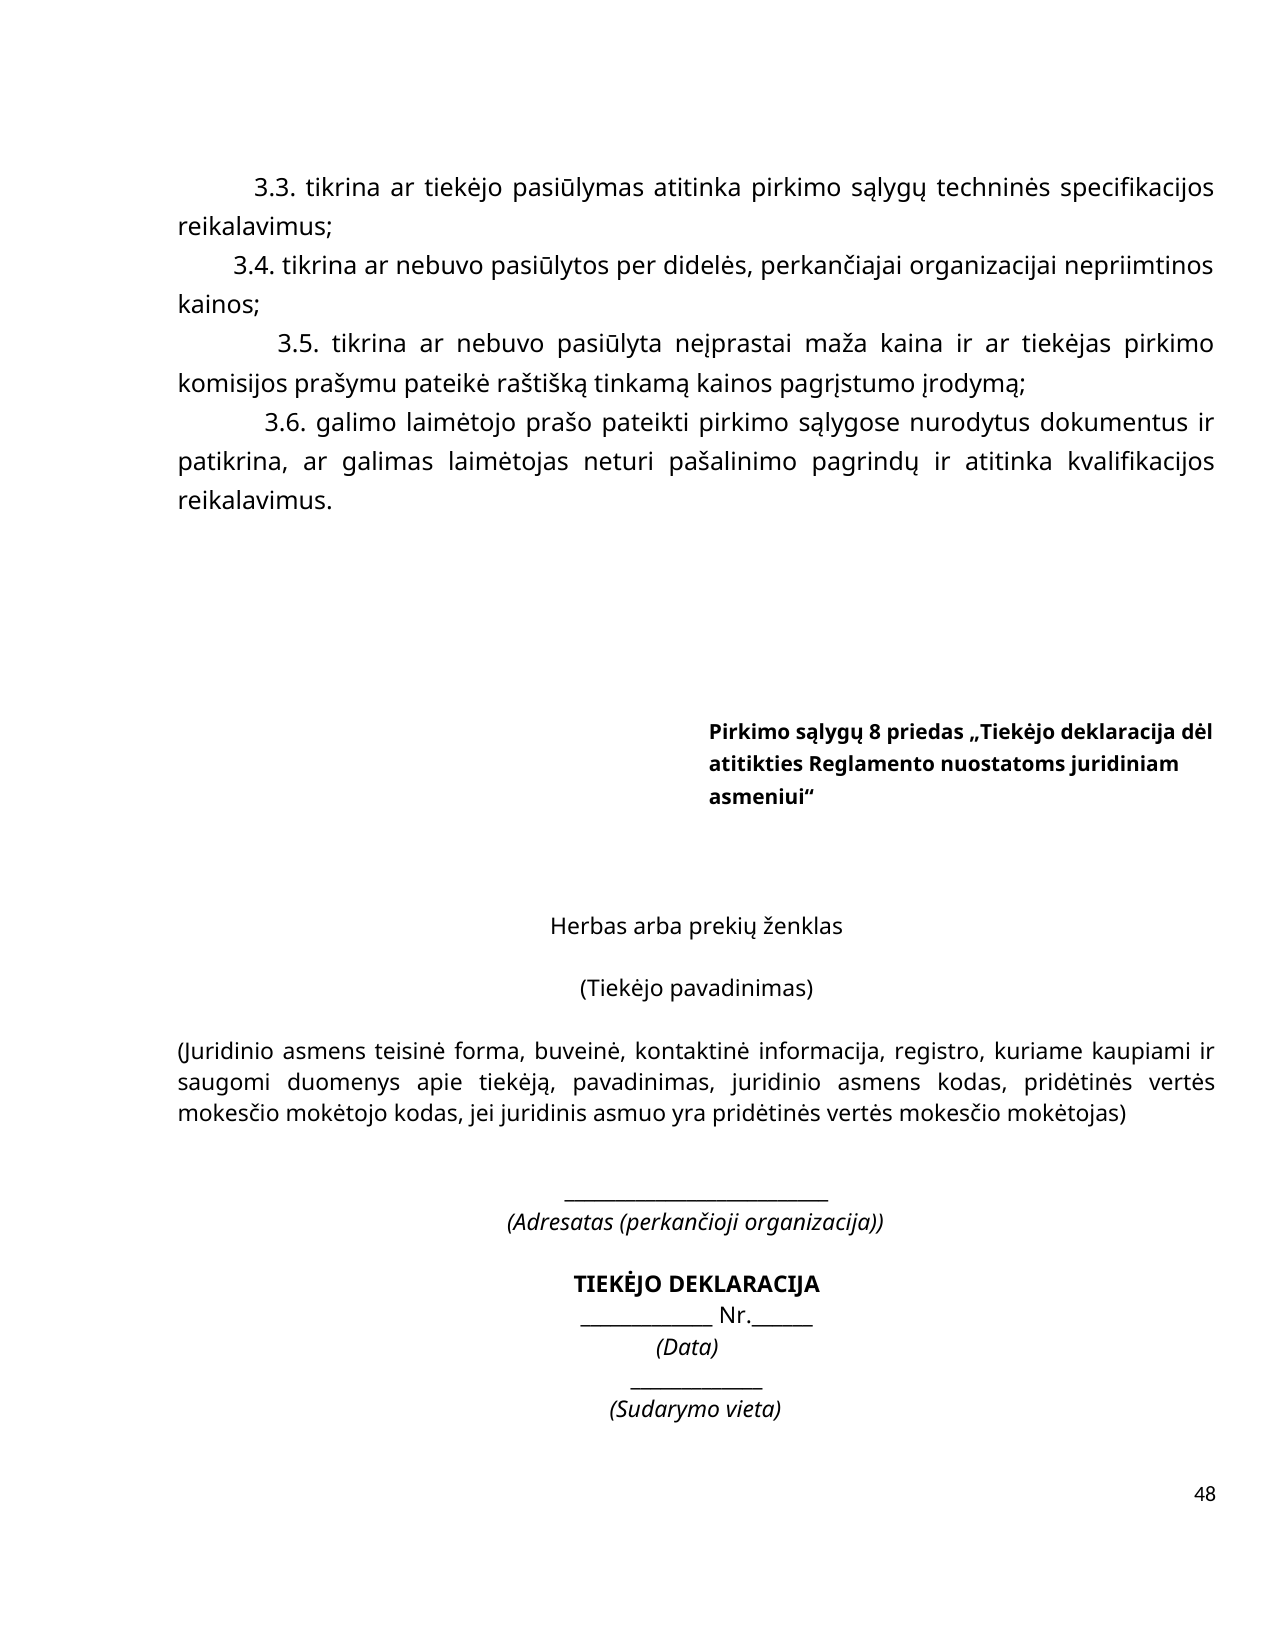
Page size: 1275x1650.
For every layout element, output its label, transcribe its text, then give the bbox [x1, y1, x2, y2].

text Herbas arba prekių ženklas [177, 910, 1216, 941]
text (Tiekėjo pavadinimas) [177, 972, 1216, 1003]
text 3.3. tikrina ar tiekėjo pasiūlymas atitinka pirkimo sąlygų techninės specifikacijos reikalavimus; [177, 169, 1216, 243]
text __________________________ [177, 1174, 1216, 1206]
text (Adresatas (perkančioji organizacija)) [177, 1206, 1216, 1237]
text 3.4. tikrina ar nebuvo pasiūlytos per didelės, perkančiajai organizacijai nepriimtinos kainos; [177, 248, 1216, 321]
text (Sudarymo vieta) [177, 1393, 1216, 1424]
subtitle Pirkimo sąlygų 8 priedas „Tiekėjo deklaracija dėl atitikties Reglamento nuostatoms juridiniam asmeniui“ [709, 717, 1216, 811]
text TIEKĖJO DEKLARACIJA [177, 1268, 1216, 1299]
text 3.5. tikrina ar nebuvo pasiūlyta neįprastai maža kaina ir ar tiekėjas pirkimo komisijos prašymu pateikė raštišką tinkamą kainos pagrįstumo įrodymą; [177, 326, 1216, 399]
text (Data) [177, 1331, 1216, 1362]
text _____________ Nr.______ [177, 1299, 1216, 1331]
text (Juridinio asmens teisinė forma, buveinė, kontaktinė informacija, registro, kuriame kaupiami ir saugomi duomenys apie tiekėją, pavadinimas, juridinio asmens kodas, pridėtinės vertės mokesčio mokėtojo kodas, jei juridinis asmuo yra pridėtinės vertės mokesčio mokėtojas) [177, 1035, 1216, 1128]
list 3.6. galimo laimėtojo prašo pateikti pirkimo sąlygose nurodytus dokumentus ir patikrina, ar galimas laimėtojas neturi pašalinimo pagrindų ir atitinka kvalifikacijos reikalavimus. [177, 404, 1216, 517]
text _____________ [177, 1362, 1216, 1393]
